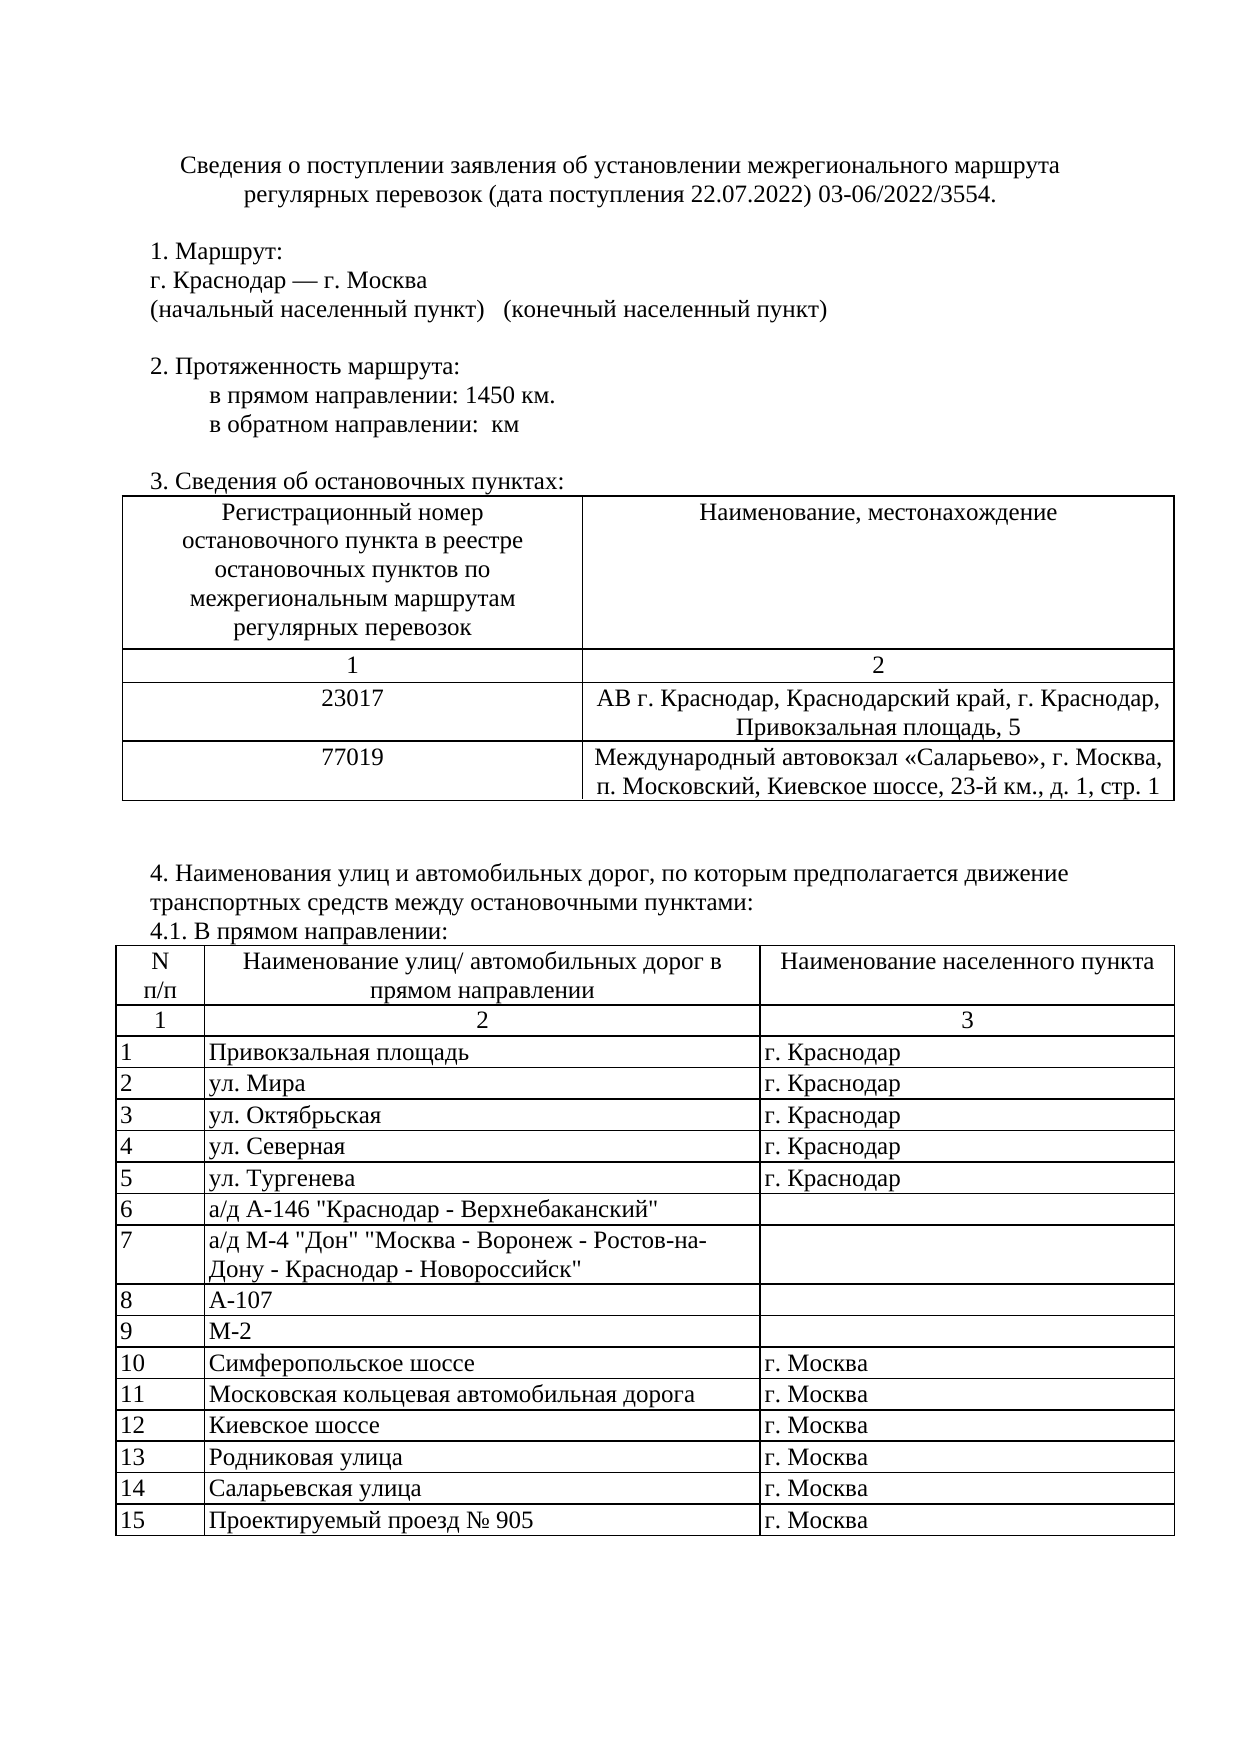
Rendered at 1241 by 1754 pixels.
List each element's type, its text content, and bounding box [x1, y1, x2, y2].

text (начальный населенный пункт) (конечный населенный пункт) [150, 294, 1090, 322]
table_cell ул. Тургенева [205, 1163, 759, 1193]
table_cell Привокзальная площадь [205, 1037, 759, 1067]
table_cell 5 [117, 1163, 204, 1193]
table_cell АВ г. Краснодар, Краснодарский край, г. Краснодар, Привокзальная площадь, 5 [583, 683, 1173, 740]
table_cell 1 [123, 650, 582, 681]
table_cell [761, 1194, 1174, 1224]
table_cell а/д А-146 "Краснодар - Верхнебаканский" [205, 1194, 759, 1224]
table_cell 4 [117, 1131, 204, 1161]
table_cell 77019 [123, 742, 582, 799]
table_cell Киевское шоссе [205, 1411, 759, 1440]
text 1. Маршрут: [150, 236, 1090, 265]
table_cell 3 [117, 1100, 204, 1130]
text Сведения о поступлении заявления об установлении межрегионального маршрута регулярных перевозок (дата поступления 22.07.2022) 03-06/2022/3554. [150, 150, 1090, 207]
text 2. Протяженность маршрута: [150, 351, 1090, 380]
text 4.1. В прямом направлении: [150, 916, 1090, 945]
table_cell ул. Мира [205, 1068, 759, 1098]
table_cell [761, 1316, 1174, 1346]
table_cell 2 [117, 1068, 204, 1098]
table_cell 2 [205, 1006, 759, 1035]
table_cell М-2 [205, 1316, 759, 1346]
table_cell г. Краснодар [761, 1068, 1174, 1098]
table_cell а/д М-4 "Дон" "Москва - Воронеж - Ростов-на-Дону - Краснодар - Новороссийск" [205, 1226, 759, 1283]
text в прямом направлении: 1450 км. [150, 380, 1090, 409]
table_cell 12 [117, 1411, 204, 1440]
table_cell г. Москва [761, 1473, 1174, 1503]
table_cell г. Краснодар [761, 1163, 1174, 1193]
table_cell Международный автовокзал «Саларьево», г. Москва, п. Московский, Киевское шоссе, 23-й км., д. 1, стр. 1 [583, 742, 1173, 799]
table_header Регистрационный номер остановочного пункта в реестре остановочных пунктов по межрегиональным маршрутам регулярных перевозок [123, 497, 582, 648]
table_cell 14 [117, 1473, 204, 1503]
table_cell ул. Октябрьская [205, 1100, 759, 1130]
table_cell 13 [117, 1442, 204, 1472]
text г. Краснодар — г. Москва [150, 265, 1090, 294]
table_cell 6 [117, 1194, 204, 1224]
table_cell г. Краснодар [761, 1100, 1174, 1130]
table_cell г. Москва [761, 1442, 1174, 1472]
table_cell Московская кольцевая автомобильная дорога [205, 1379, 759, 1409]
text в обратном направлении: км [150, 409, 1090, 437]
table_cell 15 [117, 1505, 204, 1535]
table_cell [761, 1226, 1174, 1283]
table_cell Родниковая улица [205, 1442, 759, 1472]
table_cell г. Москва [761, 1505, 1174, 1535]
table_cell ул. Северная [205, 1131, 759, 1161]
table_cell Саларьевская улица [205, 1473, 759, 1503]
table_cell 7 [117, 1226, 204, 1283]
table_cell г. Москва [761, 1379, 1174, 1409]
table_cell 11 [117, 1379, 204, 1409]
table_cell [761, 1285, 1174, 1314]
table_cell 1 [117, 1037, 204, 1067]
table_cell 23017 [123, 683, 582, 740]
table_cell А-107 [205, 1285, 759, 1314]
table_cell 10 [117, 1348, 204, 1377]
table_header N п/п [117, 946, 204, 1004]
table_cell г. Краснодар [761, 1131, 1174, 1161]
table_cell г. Москва [761, 1348, 1174, 1377]
table_header Наименование улиц/ автомобильных дорог в прямом направлении [205, 946, 759, 1004]
table_header Наименование, местонахождение [583, 497, 1173, 648]
text 3. Сведения об остановочных пунктах: [150, 466, 1090, 495]
table_cell г. Краснодар [761, 1037, 1174, 1067]
table_cell г. Москва [761, 1411, 1174, 1440]
table_cell 9 [117, 1316, 204, 1346]
table_cell Симферопольское шоссе [205, 1348, 759, 1377]
table_cell Проектируемый проезд № 905 [205, 1505, 759, 1535]
table_cell 1 [117, 1006, 204, 1035]
table_cell 2 [583, 650, 1173, 681]
text 4. Наименования улиц и автомобильных дорог, по которым предполагается движение транспортных средств между остановочными пунктами: [150, 858, 1090, 916]
table_header Наименование населенного пункта [761, 946, 1174, 1004]
table_cell 8 [117, 1285, 204, 1314]
table_cell 3 [761, 1006, 1174, 1035]
